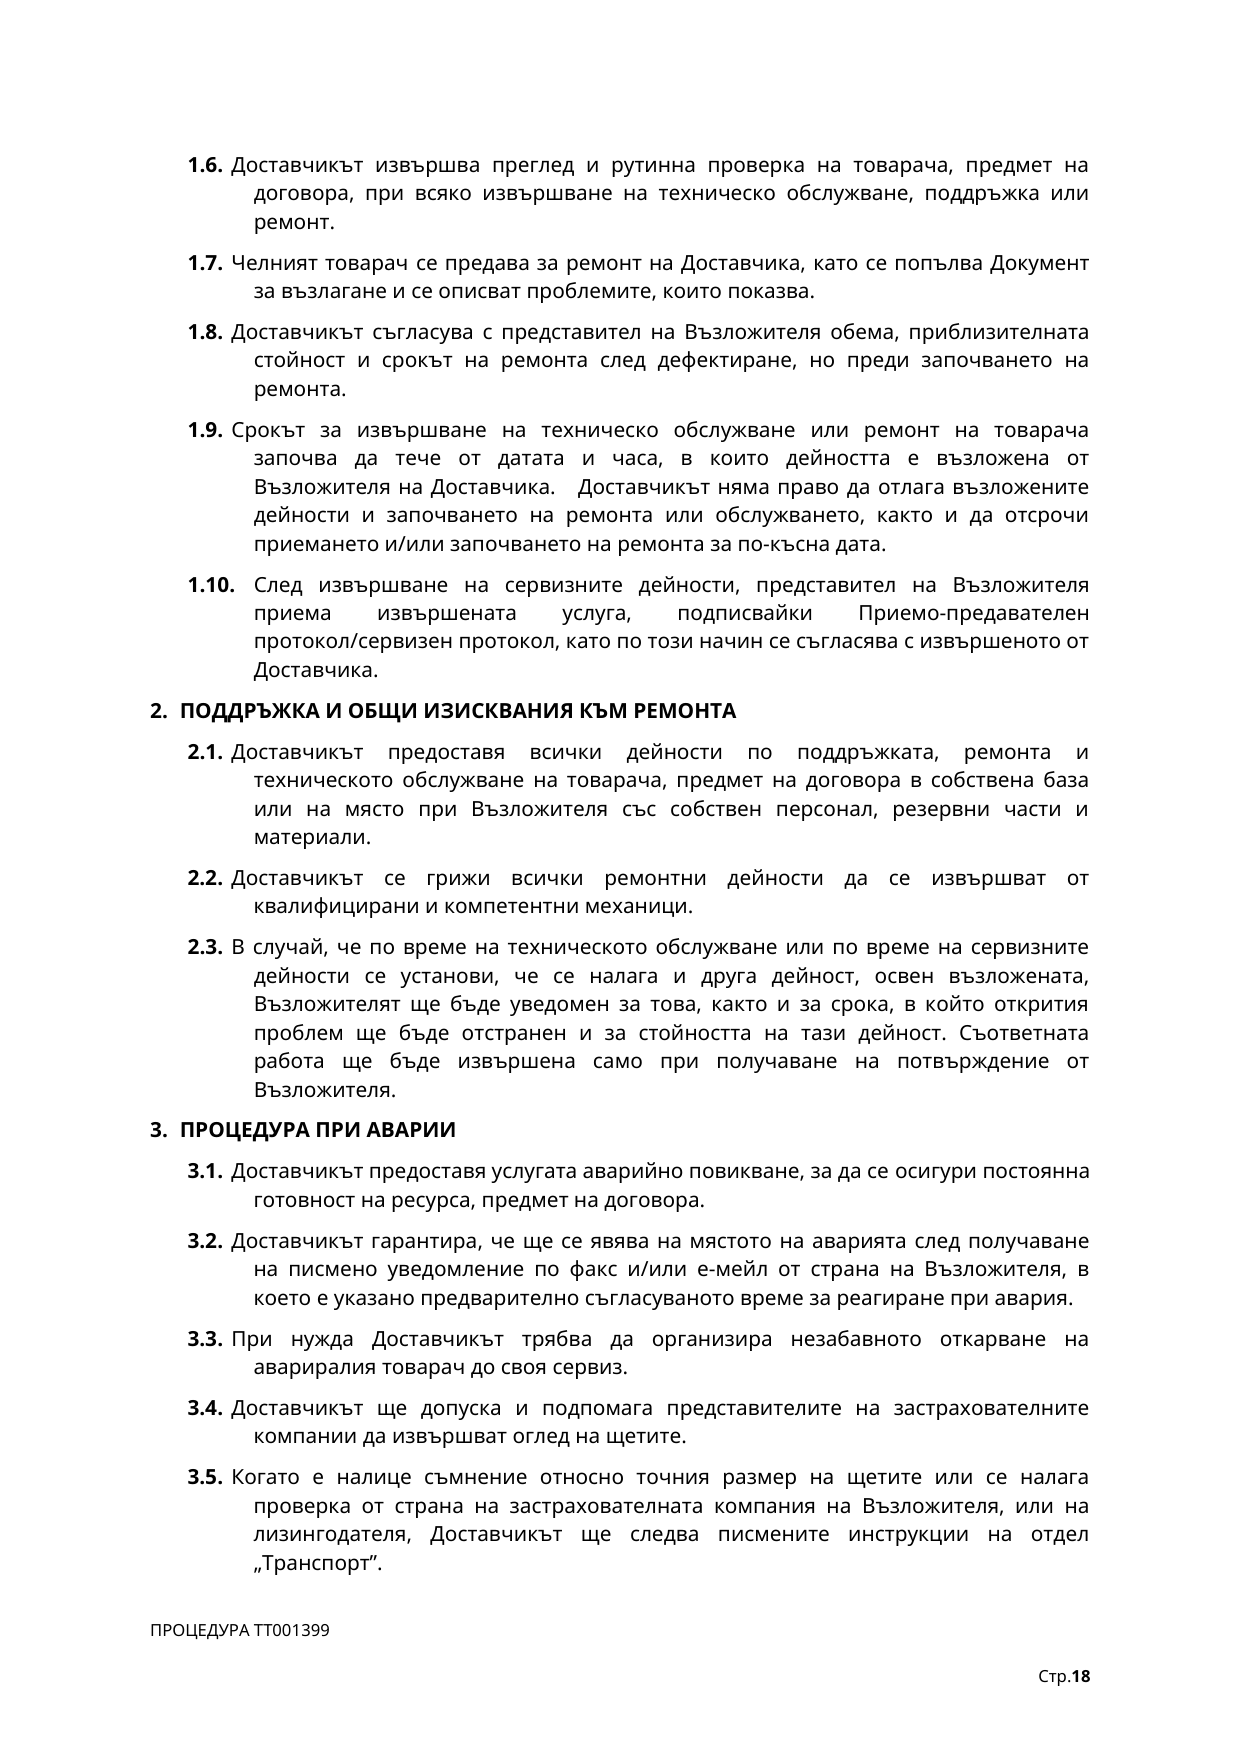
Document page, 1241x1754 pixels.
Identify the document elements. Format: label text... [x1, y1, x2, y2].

list В случай, че по време на техническото обслужване или по време на сервизните дейности се установи, че се налага и друга дейност, освен възложената, Възложителят ще бъде уведомен за това, както и за срока, в който открития проблем ще бъде отстранен и за стойността на тази дейност. Съответната работа ще бъде извършена само при получаване на потвърждение от Възложителя. [187, 932, 1090, 1103]
list Доставчикът съгласува с представител на Възложителя обема, приблизителната стойност и срокът на ремонта след дефектиране, но преди започването на ремонта. [187, 317, 1090, 402]
list След извършване на сервизните дейности, представител на Възложителя приема извършената услуга, подписвайки Приемо-предавателен протокол/сервизен протокол, като по този начин се съгласява с извършеното от Доставчика. [187, 570, 1090, 683]
list Доставчикът предоставя всички дейности по поддръжката, ремонта и техническото обслужване на товарача, предмет на договора в собствена база или на място при Възложителя със собствен персонал, резервни части и материали. [187, 737, 1090, 851]
list Когато е налице съмнение относно точния размер на щетите или се налага проверка от страна на застрахователната компания на Възложителя, или на лизингодателя, Доставчикът ще следва писмените инструкции на отдел „Транспорт”. [187, 1462, 1090, 1576]
list При нужда Доставчикът трябва да организира незабавното откарване на авариралия товарач до своя сервиз. [187, 1324, 1090, 1381]
list Челният товарач се предава за ремонт на Доставчика, като се попълва Документ за възлагане и се описват проблемите, които показва. [187, 248, 1090, 305]
list Срокът за извършване на техническо обслужване или ремонт на товарача започва да тече от датата и часа, в които дейността е възложена от Възложителя на Доставчика. Доставчикът няма право да отлага възложените дейности и започването на ремонта или обслужването, както и да отсрочи приемането и/или започването на ремонта за по-късна дата. [187, 415, 1090, 557]
list ПОДДРЪЖКА И ОБЩИ ИЗИСКВАНИЯ КЪМ РЕМОНТА [150, 696, 1090, 724]
list Доставчикът гарантира, че ще се явява на мястото на аварията след получаване на писмено уведомление по факс и/или е-мейл от страна на Възложителя, в което е указано предварително съгласуваното време за реагиране при авария. [187, 1226, 1090, 1311]
list Доставчикът ще допуска и подпомага представителите на застрахователните компании да извършват оглед на щетите. [187, 1393, 1090, 1450]
list Доставчикът се грижи всички ремонтни дейности да се извършват от квалифицирани и компетентни механици. [187, 863, 1090, 920]
list ПРОЦЕДУРА ПРИ АВАРИИ [150, 1116, 1090, 1144]
list Доставчикът извършва преглед и рутинна проверка на товарача, предмет на договора, при всяко извършване на техническо обслужване, поддръжка или ремонт. [187, 150, 1090, 235]
list Доставчикът предоставя услугата аварийно повикване, за да се осигури постоянна готовност на ресурса, предмет на договора. [187, 1157, 1090, 1213]
